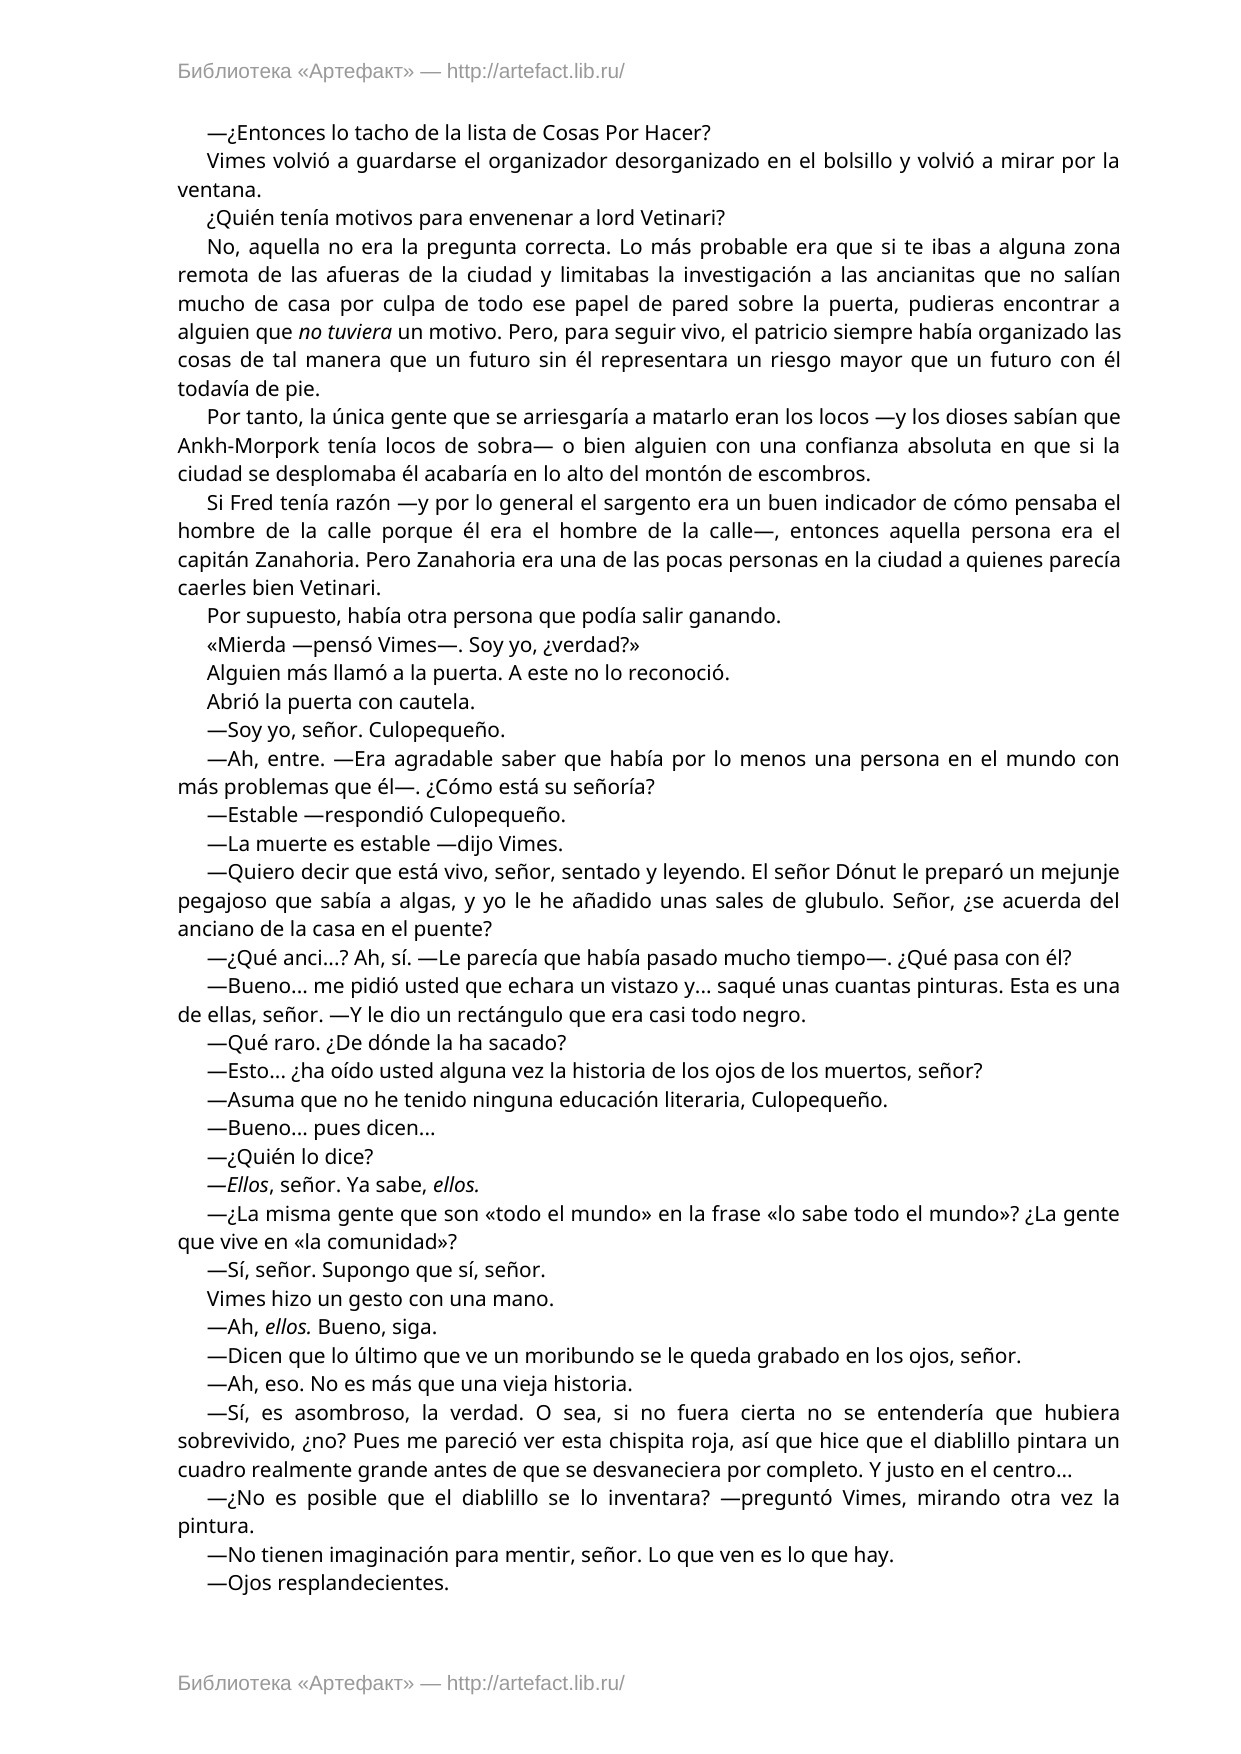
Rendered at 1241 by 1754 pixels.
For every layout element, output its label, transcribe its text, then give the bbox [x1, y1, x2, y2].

text —¿Entonces lo tacho de la lista de Cosas Por Hacer? [177, 118, 1122, 147]
text —Bueno... me pidió usted que echara un vistazo y... saqué unas cuantas pinturas. Esta es una de ellas, señor. —Y le dio un rectángulo que era casi todo negro. [177, 971, 1122, 1028]
text ¿Quién tenía motivos para envenenar a lord Vetinari? [177, 203, 1122, 232]
text No, aquella no era la pregunta correcta. Lo más probable era que si te ibas a alguna zona remota de las afueras de la ciudad y limitabas la investigación a las ancianitas que no salían mucho de casa por culpa de todo ese papel de pared sobre la puerta, pudieras encontrar a alguien que no tuviera un motivo. Pero, para seguir vivo, el patricio siempre había organizado las cosas de tal manera que un futuro sin él representara un riesgo mayor que un futuro con él todavía de pie. [177, 232, 1122, 402]
text —Ah, entre. —Era agradable saber que había por lo menos una persona en el mundo con más problemas que él—. ¿Cómo está su señoría? [177, 744, 1122, 801]
text —Soy yo, señor. Culopequeño. [177, 715, 1122, 744]
text —Estable —respondió Culopequeño. [177, 801, 1122, 829]
text —Ah, eso. No es más que una vieja historia. [177, 1369, 1122, 1398]
text Por tanto, la única gente que se arriesgaría a matarlo eran los locos —y los dioses sabían que Ankh-Morpork tenía locos de sobra— o bien alguien con una confianza absoluta en que si la ciudad se desplomaba él acabaría en lo alto del montón de escombros. [177, 402, 1122, 488]
text —¿Quién lo dice? [177, 1142, 1122, 1170]
text —¿La misma gente que son «todo el mundo» en la frase «lo sabe todo el mundo»? ¿La gente que vive en «la comunidad»? [177, 1199, 1122, 1256]
text —Ellos, señor. Ya sabe, ellos. [177, 1170, 1122, 1199]
text —La muerte es estable —dijo Vimes. [177, 829, 1122, 857]
text —Ojos resplandecientes. [177, 1568, 1122, 1597]
text —Ah, ellos. Bueno, siga. [177, 1312, 1122, 1341]
text Alguien más llamó a la puerta. A este no lo reconoció. [177, 658, 1122, 687]
text «Mierda —pensó Vimes—. Soy yo, ¿verdad?» [177, 630, 1122, 658]
text —Esto... ¿ha oído usted alguna vez la historia de los ojos de los muertos, señor? [177, 1057, 1122, 1085]
text Si Fred tenía razón —y por lo general el sargento era un buen indicador de cómo pensaba el hombre de la calle porque él era el hombre de la calle—, entonces aquella persona era el capitán Zanahoria. Pero Zanahoria era una de las pocas personas en la ciudad a quienes parecía caerles bien Vetinari. [177, 488, 1122, 602]
text Abrió la puerta con cautela. [177, 687, 1122, 715]
text —Quiero decir que está vivo, señor, sentado y leyendo. El señor Dónut le preparó un mejunje pegajoso que sabía a algas, y yo le he añadido unas sales de glubulo. Señor, ¿se acuerda del anciano de la casa en el puente? [177, 857, 1122, 943]
text —Sí, es asombroso, la verdad. O sea, si no fuera cierta no se entendería que hubiera sobrevivido, ¿no? Pues me pareció ver esta chispita roja, así que hice que el diablillo pintara un cuadro realmente grande antes de que se desvaneciera por completo. Y justo en el centro... [177, 1398, 1122, 1483]
text Vimes volvió a guardarse el organizador desorganizado en el bolsillo y volvió a mirar por la ventana. [177, 147, 1122, 203]
text —¿No es posible que el diablillo se lo inventara? —preguntó Vimes, mirando otra vez la pintura. [177, 1483, 1122, 1540]
text Por supuesto, había otra persona que podía salir ganando. [177, 602, 1122, 630]
text —Qué raro. ¿De dónde la ha sacado? [177, 1028, 1122, 1057]
text —Sí, señor. Supongo que sí, señor. [177, 1256, 1122, 1284]
text —¿Qué anci...? Ah, sí. —Le parecía que había pasado mucho tiempo—. ¿Qué pasa con él? [177, 943, 1122, 971]
text Vimes hizo un gesto con una mano. [177, 1284, 1122, 1312]
text —Dicen que lo último que ve un moribundo se le queda grabado en los ojos, señor. [177, 1341, 1122, 1369]
text —No tienen imaginación para mentir, señor. Lo que ven es lo que hay. [177, 1540, 1122, 1568]
text —Asuma que no he tenido ninguna educación literaria, Culopequeño. [177, 1085, 1122, 1113]
text —Bueno... pues dicen... [177, 1113, 1122, 1142]
